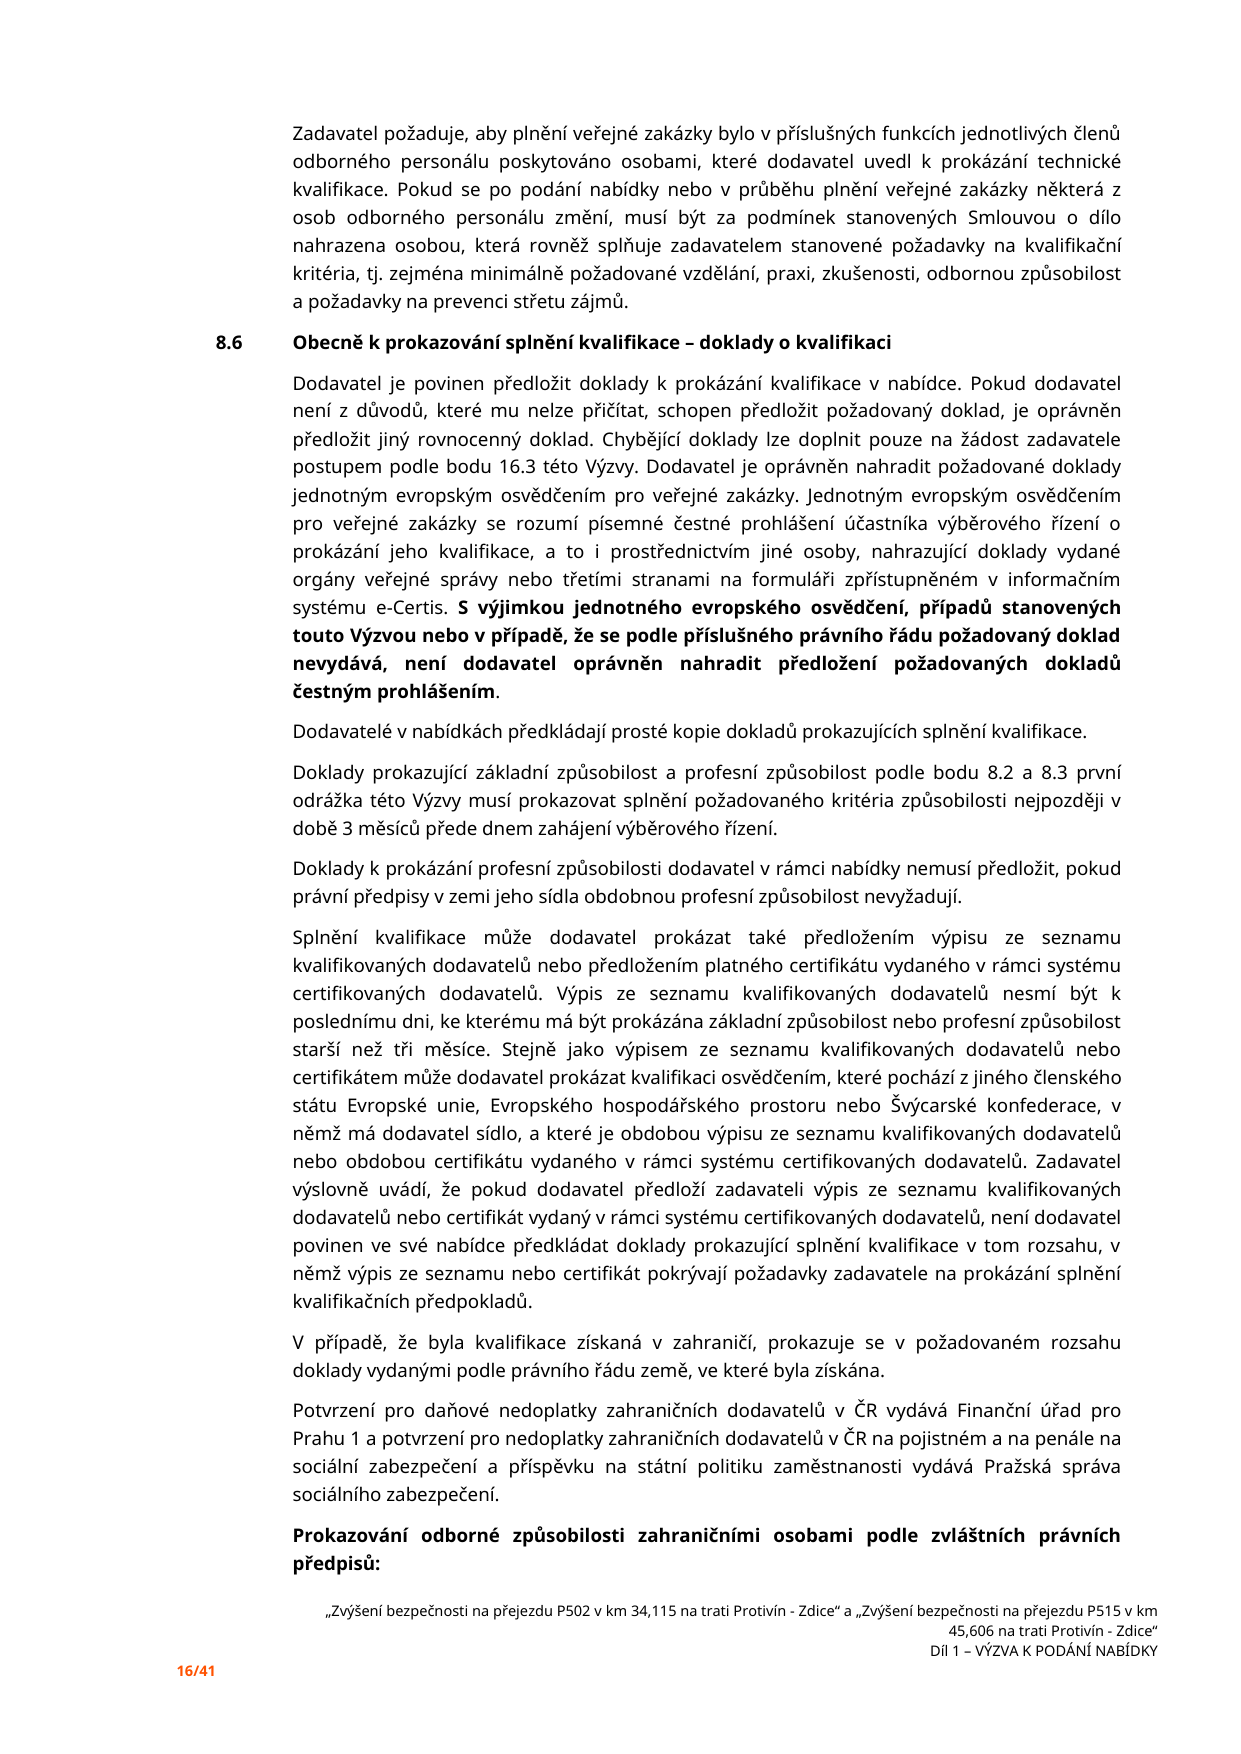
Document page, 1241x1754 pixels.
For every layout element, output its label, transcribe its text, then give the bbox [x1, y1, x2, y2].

text Potvrzení pro daňové nedoplatky zahraničních dodavatelů v ČR vydává Finanční úřad pro Prahu 1 a potvrzení pro nedoplatky zahraničních dodavatelů v ČR na pojistném a na penále na sociální zabezpečení a příspěvku na státní politiku zaměstnanosti vydává Pražská správa sociálního zabezpečení. [292, 1397, 1122, 1507]
text Obecně k prokazování splnění kvalifikace – doklady o kvalifikaci [216, 329, 1122, 355]
text Zadavatel požaduje, aby plnění veřejné zakázky bylo v příslušných funkcích jednotlivých členů odborného personálu poskytováno osobami, které dodavatel uvedl k prokázání technické kvalifikace. Pokud se po podání nabídky nebo v průběhu plnění veřejné zakázky některá z osob odborného personálu změní, musí být za podmínek stanovených Smlouvou o dílo nahrazena osobou, která rovněž splňuje zadavatelem stanovené požadavky na kvalifikační kritéria, tj. zejména minimálně požadované vzdělání, praxi, zkušenosti, odbornou způsobilost a požadavky na prevenci střetu zájmů. [292, 121, 1122, 314]
text Splnění kvalifikace může dodavatel prokázat také předložením výpisu ze seznamu kvalifikovaných dodavatelů nebo předložením platného certifikátu vydaného v rámci systému certifikovaných dodavatelů. Výpis ze seznamu kvalifikovaných dodavatelů nesmí být k poslednímu dni, ke kterému má být prokázána základní způsobilost nebo profesní způsobilost starší než tři měsíce. Stejně jako výpisem ze seznamu kvalifikovaných dodavatelů nebo certifikátem může dodavatel prokázat kvalifikaci osvědčením, které pochází z jiného členského státu Evropské unie, Evropského hospodářského prostoru nebo Švýcarské konfederace, v němž má dodavatel sídlo, a které je obdobou výpisu ze seznamu kvalifikovaných dodavatelů nebo obdobou certifikátu vydaného v rámci systému certifikovaných dodavatelů. Zadavatel výslovně uvádí, že pokud dodavatel předloží zadavateli výpis ze seznamu kvalifikovaných dodavatelů nebo certifikát vydaný v rámci systému certifikovaných dodavatelů, není dodavatel povinen ve své nabídce předkládat doklady prokazující splnění kvalifikace v tom rozsahu, v němž výpis ze seznamu nebo certifikát pokrývají požadavky zadavatele na prokázání splnění kvalifikačních předpokladů. [292, 924, 1122, 1314]
text Prokazování odborné způsobilosti zahraničními osobami podle zvláštních právních předpisů: [292, 1522, 1122, 1576]
text V případě, že byla kvalifikace získaná v zahraničí, prokazuje se v požadovaném rozsahu doklady vydanými podle právního řádu země, ve které byla získána. [292, 1329, 1122, 1382]
text Dodavatel je povinen předložit doklady k prokázání kvalifikace v nabídce. Pokud dodavatel není z důvodů, které mu nelze přičítat, schopen předložit požadovaný doklad, je oprávněn předložit jiný rovnocenný doklad. Chybějící doklady lze doplnit pouze na žádost zadavatele postupem podle bodu 16.3 této Výzvy. Dodavatel je oprávněn nahradit požadované doklady jednotným evropským osvědčením pro veřejné zakázky. Jednotným evropským osvědčením pro veřejné zakázky se rozumí písemné čestné prohlášení účastníka výběrového řízení o prokázání jeho kvalifikace, a to i prostřednictvím jiné osoby, nahrazující doklady vydané orgány veřejné správy nebo třetími stranami na formuláři zpřístupněném v informačním systému e-Certis. S výjimkou jednotného evropského osvědčení, případů stanovených touto Výzvou nebo v případě, že se podle příslušného právního řádu požadovaný doklad nevydává, není dodavatel oprávněn nahradit předložení požadovaných dokladů čestným prohlášením. [292, 370, 1122, 703]
text Doklady prokazující základní způsobilost a profesní způsobilost podle bodu 8.2 a 8.3 první odrážka této Výzvy musí prokazovat splnění požadovaného kritéria způsobilosti nejpozději v době 3 měsíců přede dnem zahájení výběrového řízení. [292, 759, 1122, 841]
text Doklady k prokázání profesní způsobilosti dodavatel v rámci nabídky nemusí předložit, pokud právní předpisy v zemi jeho sídla obdobnou profesní způsobilost nevyžadují. [292, 856, 1122, 909]
text Dodavatelé v nabídkách předkládají prosté kopie dokladů prokazujících splnění kvalifikace. [292, 718, 1122, 744]
